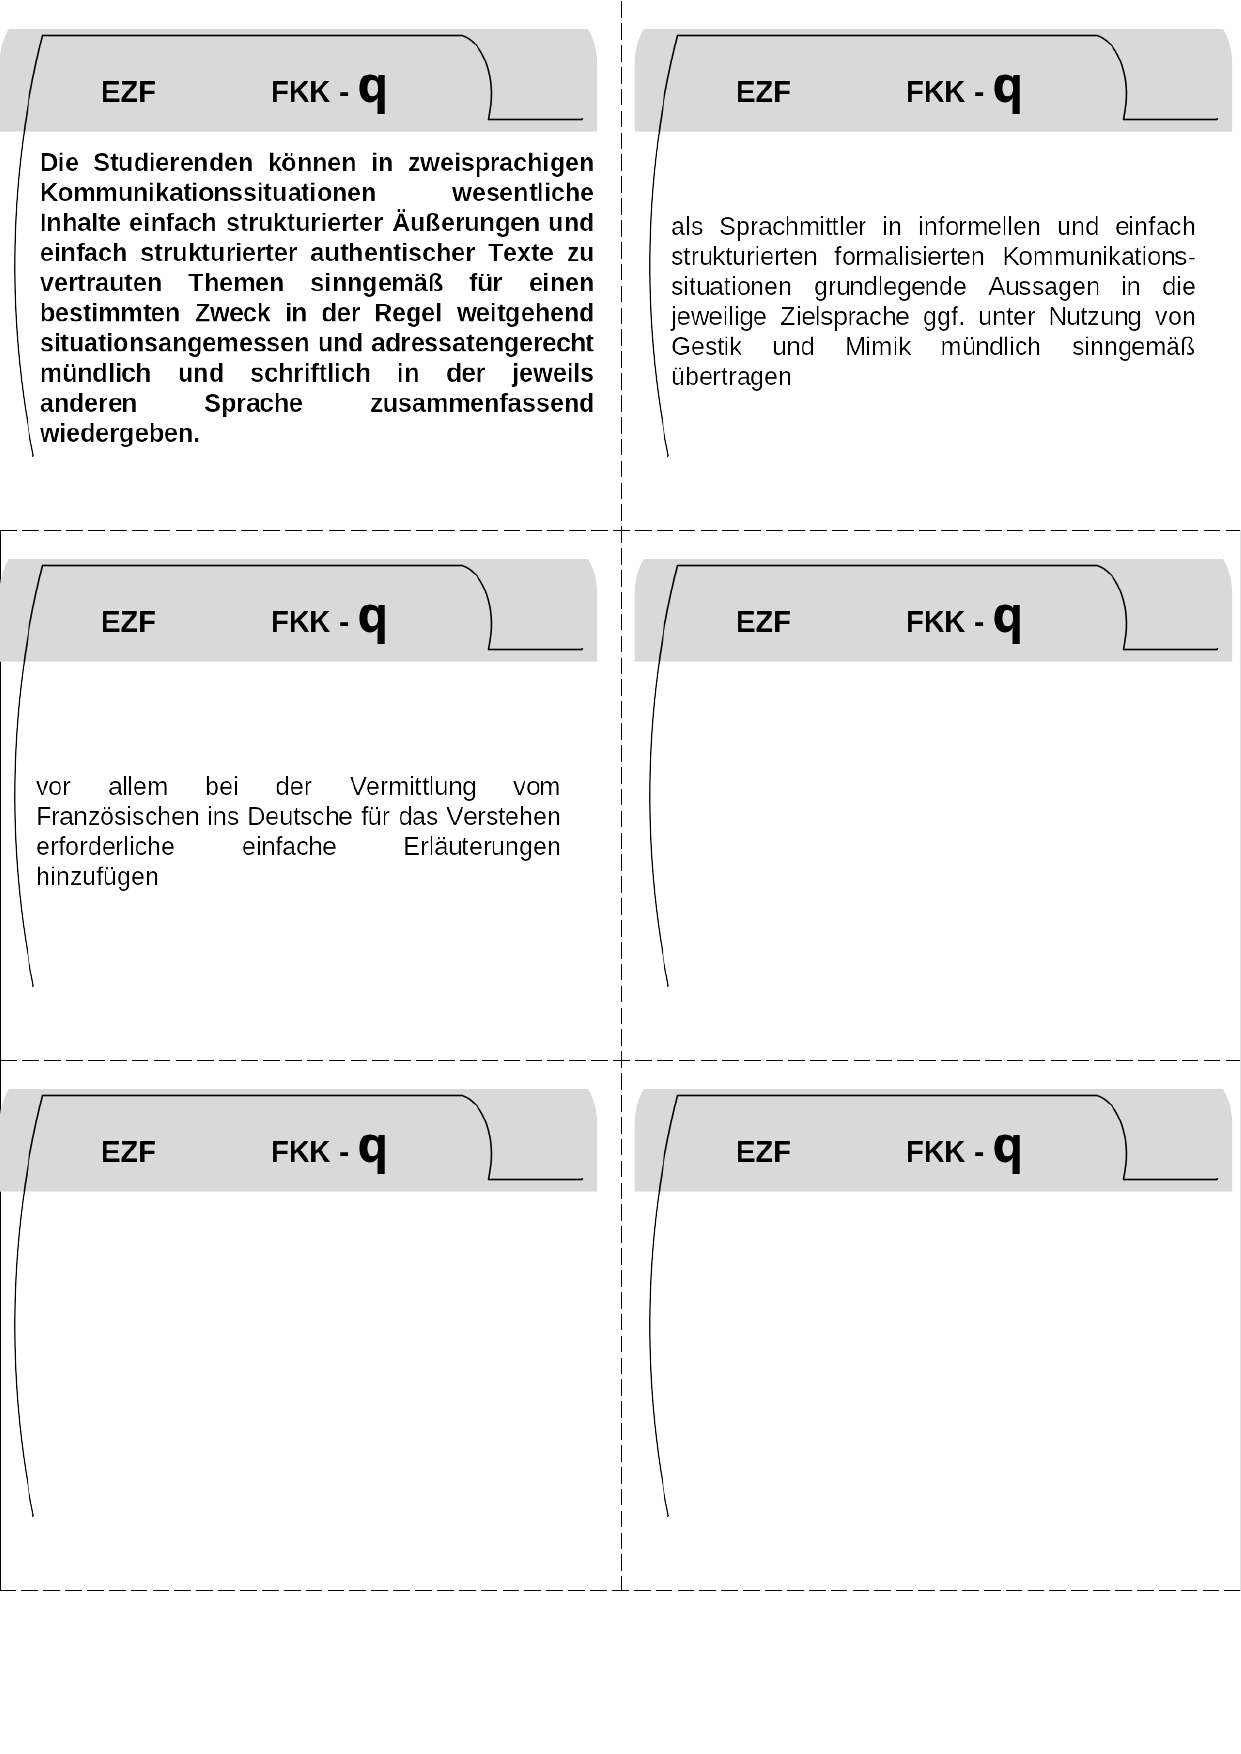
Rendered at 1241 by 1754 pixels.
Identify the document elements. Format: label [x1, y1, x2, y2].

table_cell [1, 1060, 621, 1590]
table_cell [621, 530, 1240, 1060]
table_cell [621, 1060, 1240, 1590]
table_header [621, 1, 1240, 530]
table_cell [1, 530, 621, 1060]
table_header [0, 1, 621, 530]
